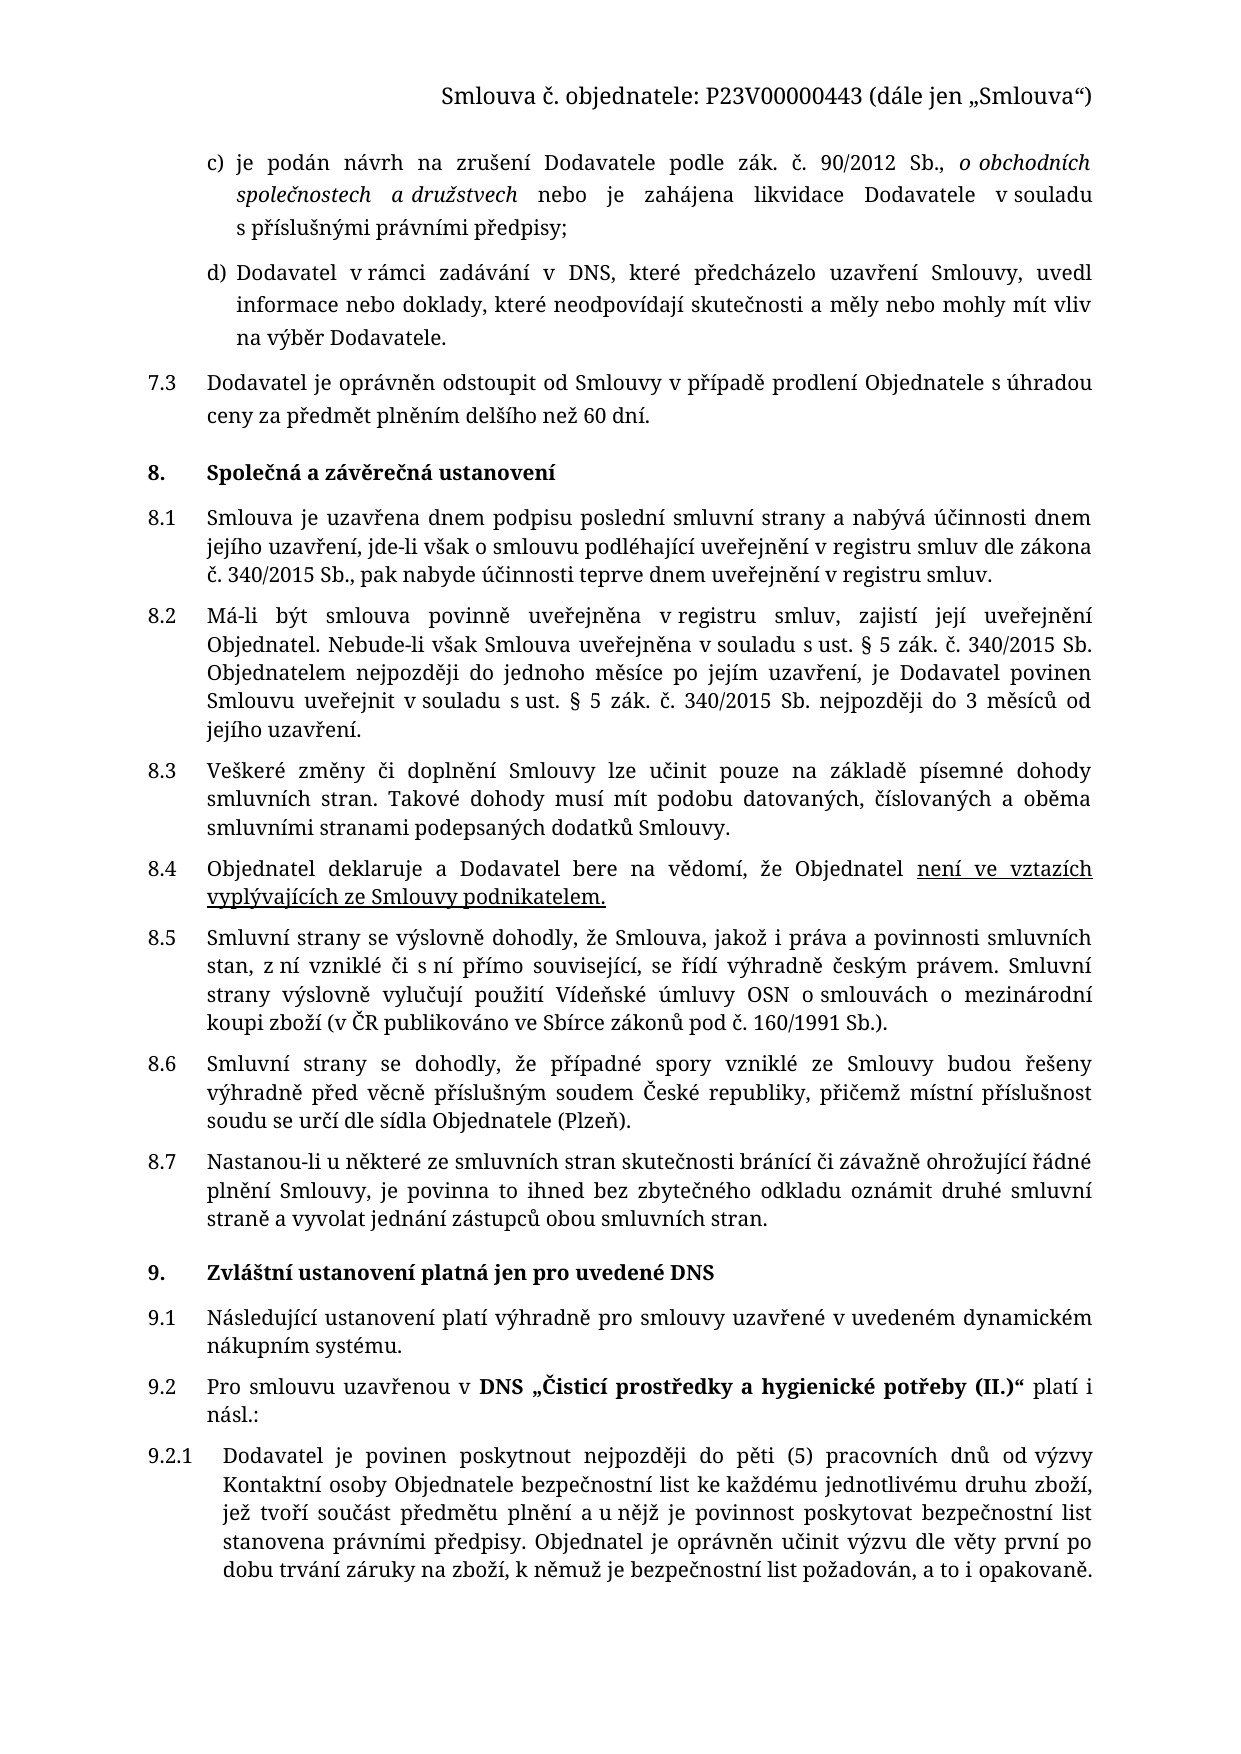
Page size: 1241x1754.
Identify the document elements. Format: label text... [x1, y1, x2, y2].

list Společná a závěrečná ustanovení [148, 458, 1093, 487]
list Dodavatel je oprávněn odstoupit od Smlouvy v případě prodlení Objednatele s úhradou ceny za předmět plněním delšího než 60 dní. [148, 368, 1093, 429]
list Nastanou-li u některé ze smluvních stran skutečnosti bránící či závažně ohrožující řádné plnění Smlouvy, je povinna to ihned bez zbytečného odkladu oznámit druhé smluvní straně a vyvolat jednání zástupců obou smluvních stran. [148, 1147, 1093, 1233]
list Má-li být smlouva povinně uveřejněna v registru smluv, zajistí její uveřejnění Objednatel. Nebude-li však Smlouva uveřejněna v souladu s ust. § 5 zák. č. 340/2015 Sb. Objednatelem nejpozději do jednoho měsíce po jejím uzavření, je Dodavatel povinen Smlouvu uveřejnit v souladu s ust. § 5 zák. č. 340/2015 Sb. nejpozději do 3 měsíců od jejího uzavření. [148, 601, 1093, 743]
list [148, 1441, 1093, 1584]
list Objednatel deklaruje a Dodavatel bere na vědomí, že Objednatel není ve vztazích vyplývajících ze Smlouvy podnikatelem. [148, 854, 1093, 911]
list Veškeré změny či doplnění Smlouvy lze učinit pouze na základě písemné dohody smluvních stran. Takové dohody musí mít podobu datovaných, číslovaných a oběma smluvními stranami podepsaných dodatků Smlouvy. [148, 756, 1093, 841]
list Smlouva je uzavřena dnem podpisu poslední smluvní strany a nabývá účinnosti dnem jejího uzavření, jde-li však o smlouvu podléhající uveřejnění v registru smluv dle zákona č. 340/2015 Sb., pak nabyde účinnosti teprve dnem uveřejnění v registru smluv. [148, 503, 1093, 589]
list Zvláštní ustanovení platná jen pro uvedené DNS [148, 1258, 1093, 1286]
list Smluvní strany se dohodly, že případné spory vzniklé ze Smlouvy budou řešeny výhradně před věcně příslušným soudem České republiky, přičemž místní příslušnost soudu se určí dle sídla Objednatele (Plzeň). [148, 1049, 1093, 1135]
list Následující ustanovení platí výhradně pro smlouvy uzavřené v uvedeném dynamickém nákupním systému. [148, 1303, 1093, 1359]
list je podán návrh na zrušení Dodavatele podle zák. č. 90/2012 Sb., o obchodních společnostech a družstvech nebo je zahájena likvidace Dodavatele v souladu s příslušnými právními předpisy; [207, 148, 1093, 241]
list Smluvní strany se výslovně dohodly, že Smlouva, jakož i práva a povinnosti smluvních stan, z ní vzniklé či s ní přímo související, se řídí výhradně českým právem. Smluvní strany výslovně vylučují použití Vídeňské úmluvy OSN o smlouvách o mezinárodní koupi zboží (v ČR publikováno ve Sbírce zákonů pod č. 160/1991 Sb.). [148, 923, 1093, 1037]
list Dodavatel v rámci zadávání v DNS, které předcházelo uzavření Smlouvy, uvedl informace nebo doklady, které neodpovídají skutečnosti a měly nebo mohly mít vliv na výběr Dodavatele. [207, 258, 1093, 352]
list Pro smlouvu uzavřenou v DNS „Čisticí prostředky a hygienické potřeby (II.)“ platí i násl.: [148, 1372, 1093, 1429]
